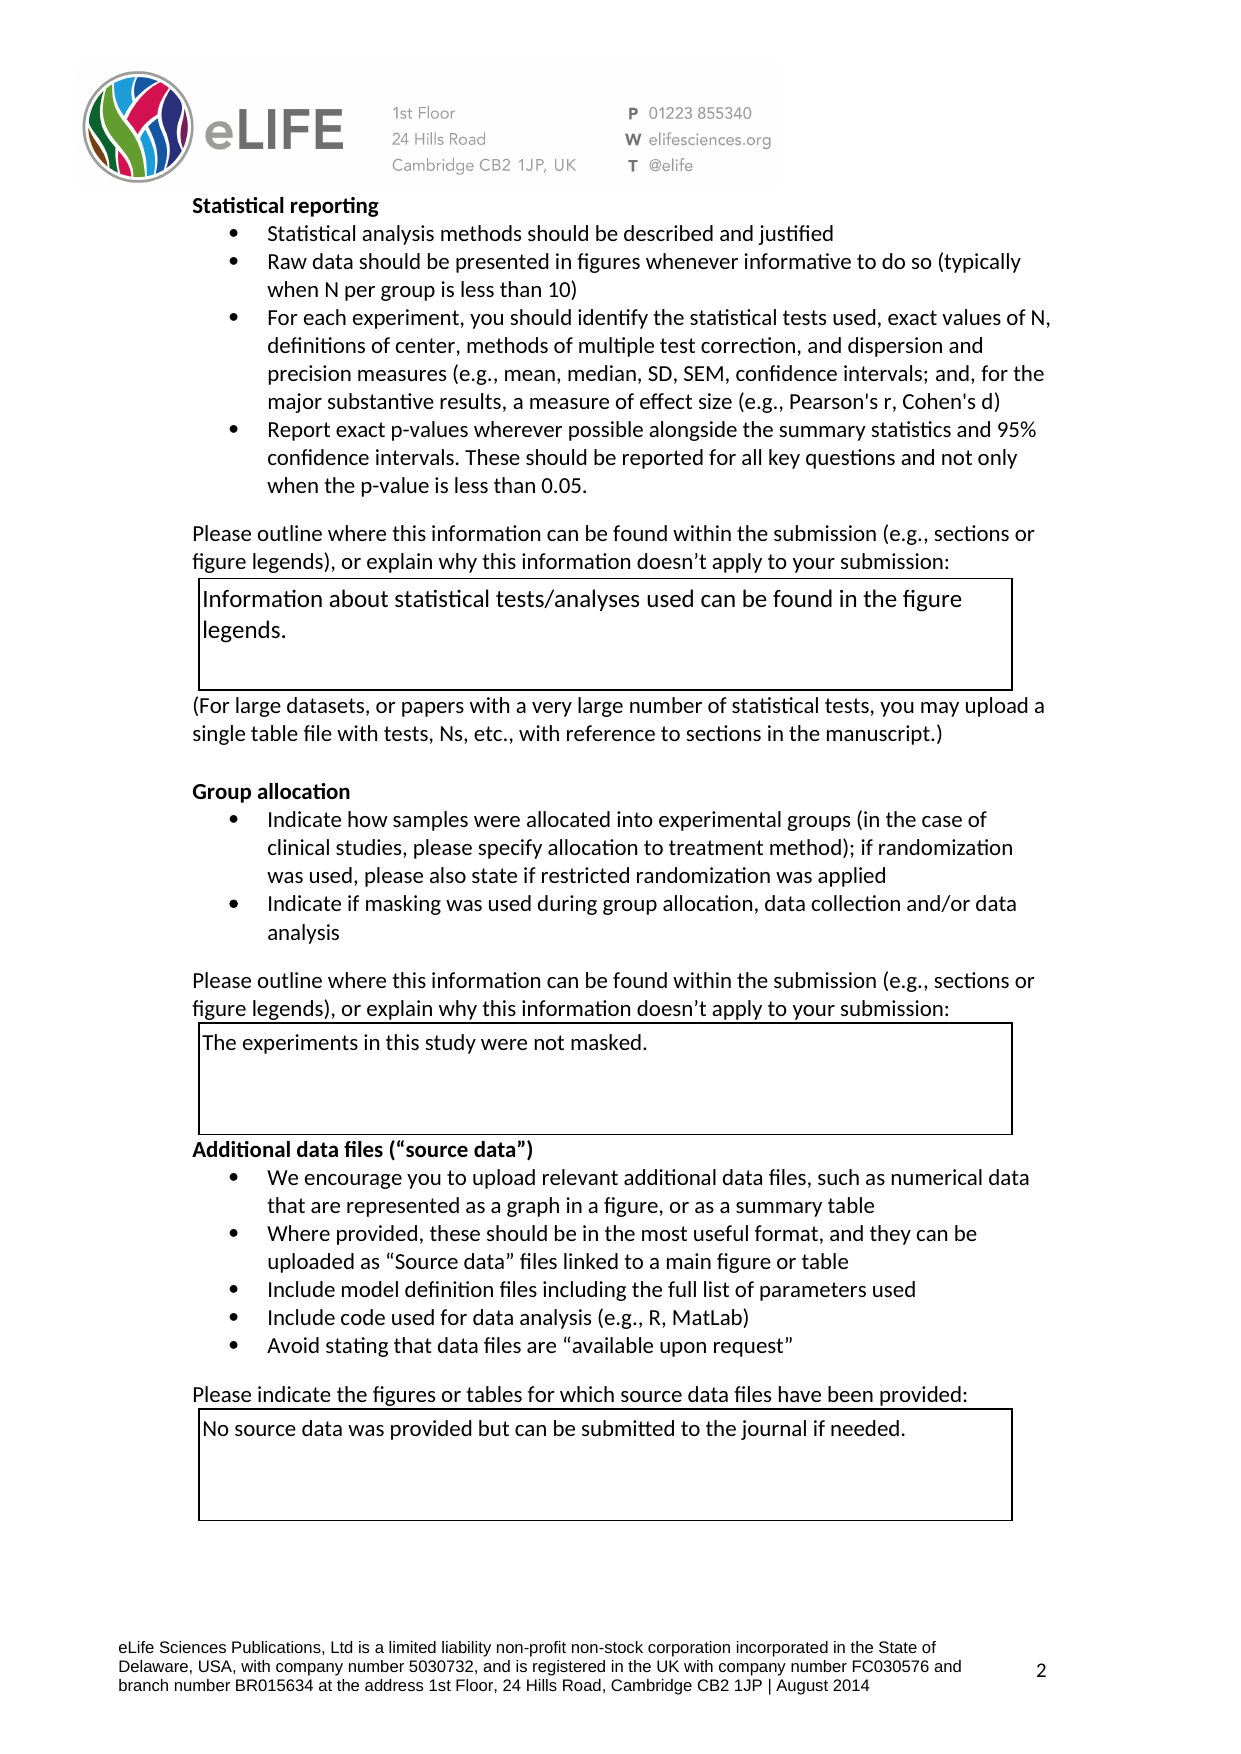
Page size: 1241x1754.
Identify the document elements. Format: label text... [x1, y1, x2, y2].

list Include model definition files including the full list of parameters used [229, 1276, 1053, 1303]
text The experiments in this study were not masked. [200, 1026, 1011, 1058]
text Information about statistical tests/analyses used can be found in the figure legends. [200, 581, 1011, 646]
list Indicate how samples were allocated into experimental groups (in the case of clinical studies, please specify allocation to treatment method); if randomization was used, please also state if restricted randomization was applied [229, 806, 1053, 889]
text Additional data files (“source data”) [192, 1052, 1053, 1163]
text (For large datasets, or papers with a very large number of statistical tests, you may upload a single table file with tests, Ns, etc., with reference to sections in the manuscript.) [192, 603, 1053, 747]
text Group allocation [192, 777, 1053, 806]
list We encourage you to upload relevant additional data files, such as numerical data that are represented as a graph in a figure, or as a summary table [229, 1163, 1053, 1219]
list For each experiment, you should identify the statistical tests used, exact values of N, definitions of center, methods of multiple test correction, and dispersion and precision measures (e.g., mean, median, SD, SEM, confidence intervals; and, for the major substantive results, a measure of effect size (e.g., Pearson's r, Cohen's d) [229, 303, 1053, 415]
list Indicate if masking was used during group allocation, data collection and/or data analysis [229, 889, 1053, 946]
list Statistical analysis methods should be described and justified [229, 219, 1053, 247]
list Include code used for data analysis (e.g., R, MatLab) [229, 1303, 1053, 1332]
list Where provided, these should be in the most useful format, and they can be uploaded as “Source data” files linked to a main figure or table [229, 1219, 1053, 1276]
text Statistical reporting [192, 191, 1053, 219]
text No source data was provided but can be submitted to the journal if needed. [200, 1412, 1011, 1444]
picture [73, 59, 784, 191]
list Raw data should be presented in figures whenever informative to do so (typically when N per group is less than 10) [229, 247, 1053, 303]
text Please indicate the figures or tables for which source data files have been provided: [192, 1380, 1053, 1408]
list Report exact p-values wherever possible alongside the summary statistics and 95% confidence intervals. These should be reported for all key questions and not only when the p-value is less than 0.05. [229, 415, 1053, 499]
list Avoid stating that data files are “available upon request” [229, 1332, 1053, 1359]
